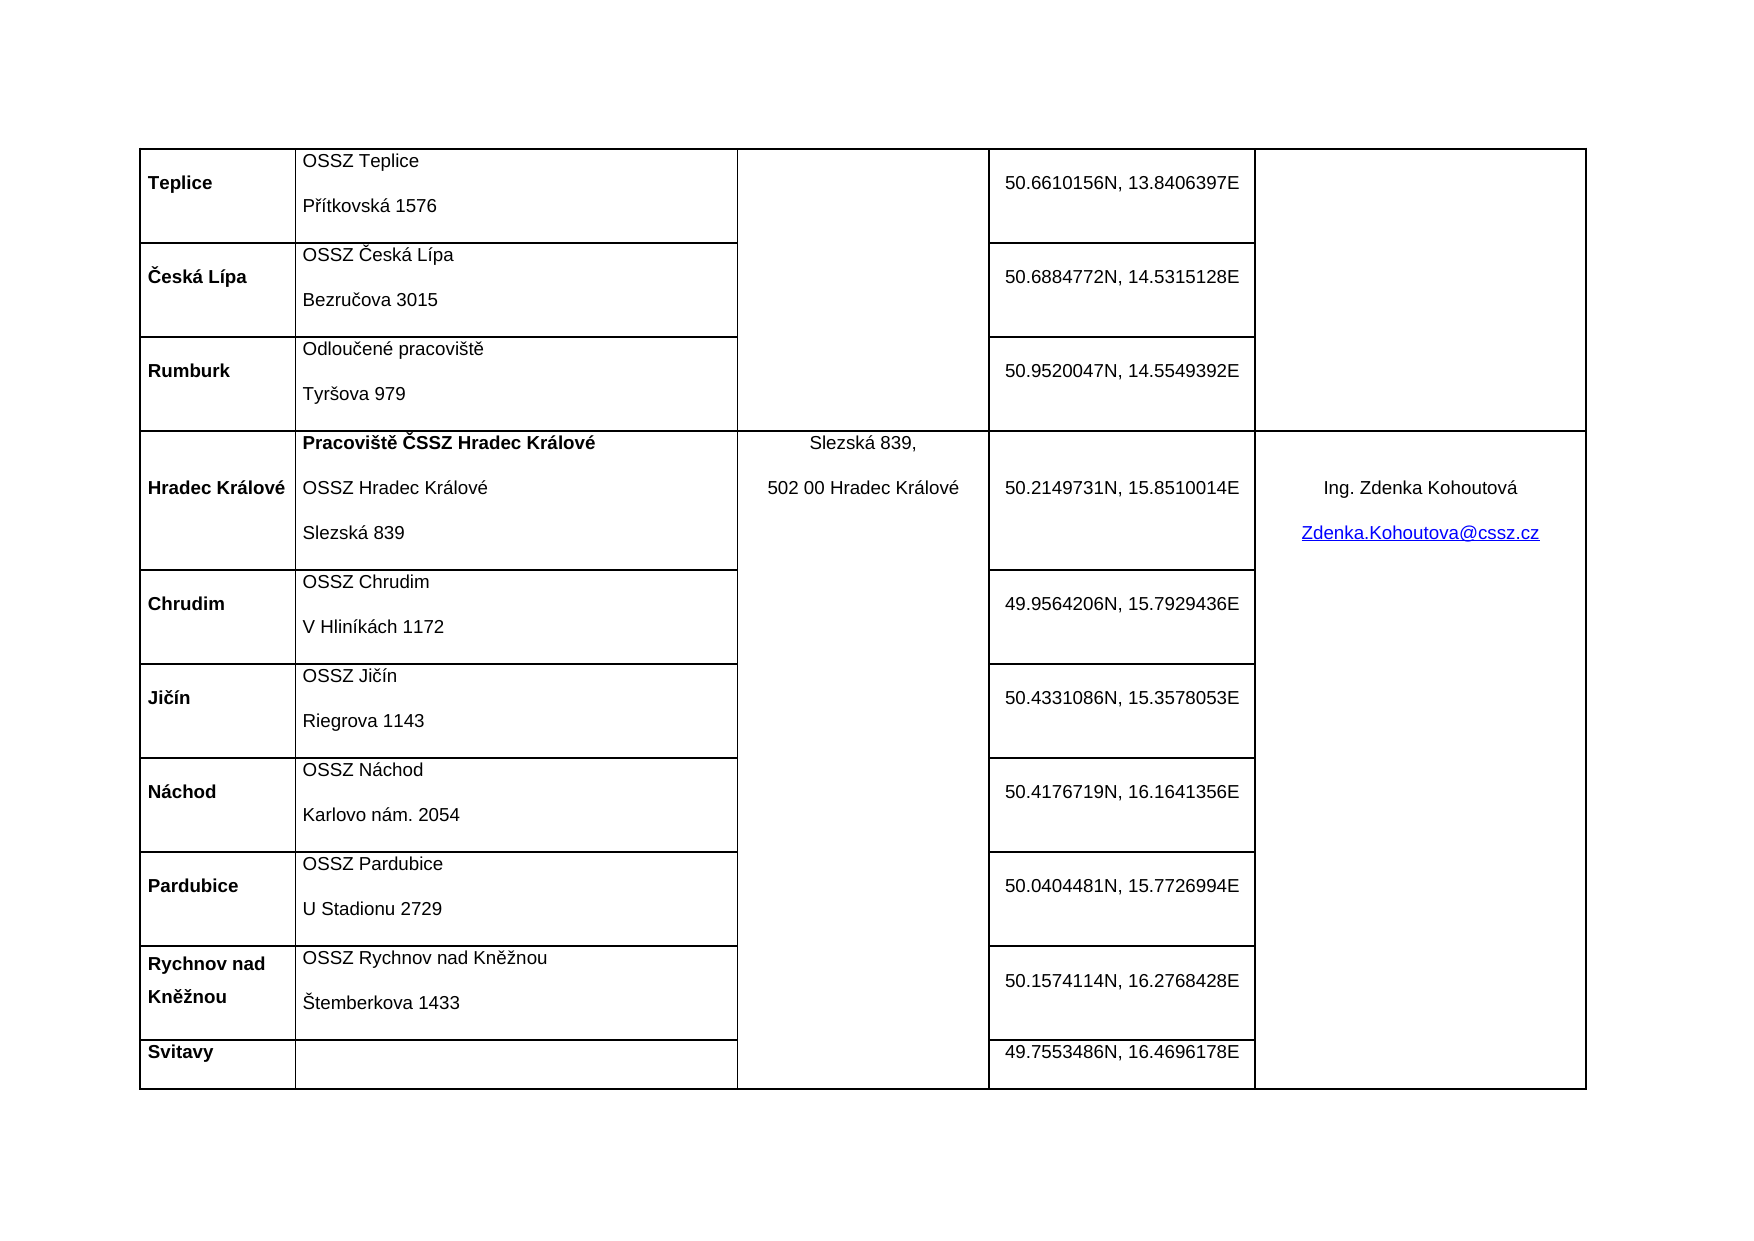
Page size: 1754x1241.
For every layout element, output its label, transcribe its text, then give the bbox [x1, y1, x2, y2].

table_cell Česká Lípa [141, 244, 295, 336]
table_cell OSSZ Jičín Riegrova 1143 [296, 665, 737, 757]
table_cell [296, 1041, 737, 1088]
table_cell 50.2149731N, 15.8510014E [990, 432, 1254, 569]
table_cell 50.0404481N, 15.7726994E [990, 853, 1254, 945]
table_cell 50.6884772N, 14.5315128E [990, 244, 1254, 336]
table_cell Teplice [141, 150, 295, 242]
table_cell Chrudim [141, 571, 295, 663]
table_cell Rumburk [141, 338, 295, 430]
table_cell Svitavy [141, 1041, 295, 1088]
table_cell 50.1574114N, 16.2768428E [990, 947, 1254, 1039]
table_cell Odloučené pracoviště Tyršova 979 [296, 338, 737, 430]
table_cell Rychnov nad Kněžnou [141, 947, 295, 1039]
table_cell OSSZ Náchod Karlovo nám. 2054 [296, 759, 737, 851]
table_cell 50.4176719N, 16.1641356E [990, 759, 1254, 851]
table_cell OSSZ Teplice Přítkovská 1576 [296, 150, 737, 242]
table_cell 50.4331086N, 15.3578053E [990, 665, 1254, 757]
table_cell 50.9520047N, 14.5549392E [990, 338, 1254, 430]
table_cell 49.9564206N, 15.7929436E [990, 571, 1254, 663]
table_cell Hradec Králové [141, 432, 295, 569]
table_cell Náchod [141, 759, 295, 851]
table_cell OSSZ Česká Lípa Bezručova 3015 [296, 244, 737, 336]
table_cell Slezská 839, 502 00 Hradec Králové [738, 432, 988, 1088]
table_cell Pardubice [141, 853, 295, 945]
table_cell Jičín [141, 665, 295, 757]
table_cell OSSZ Pardubice U Stadionu 2729 [296, 853, 737, 945]
table_cell Pracoviště ČSSZ Hradec Králové OSSZ Hradec Králové Slezská 839 [296, 432, 737, 569]
table_cell Ing. Zdenka Kohoutová Zdenka.Kohoutova@cssz.cz [1256, 432, 1585, 1088]
table_cell 50.6610156N, 13.8406397E [990, 150, 1254, 242]
table_cell OSSZ Rychnov nad Kněžnou Štemberkova 1433 [296, 947, 737, 1039]
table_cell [990, 1041, 1254, 1088]
table_cell OSSZ Chrudim V Hliníkách 1172 [296, 571, 737, 663]
